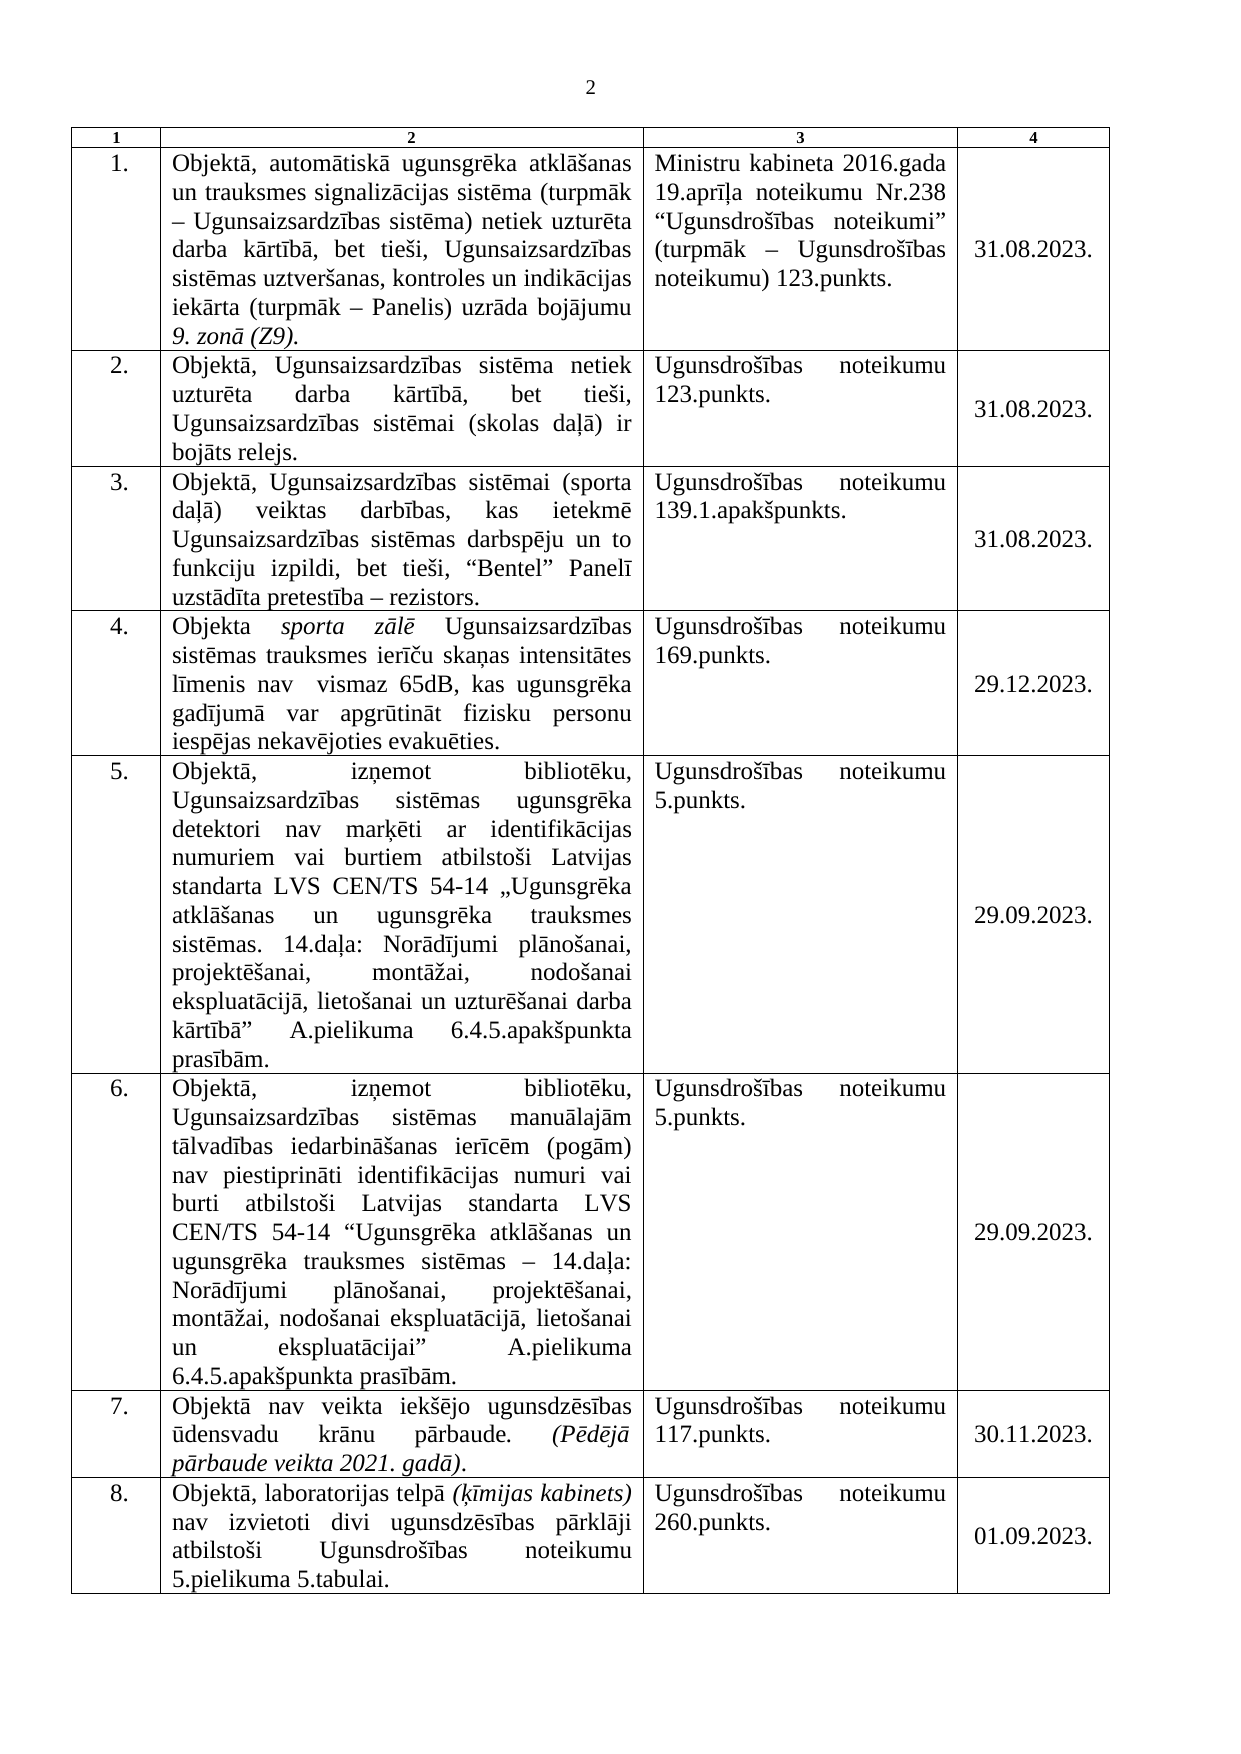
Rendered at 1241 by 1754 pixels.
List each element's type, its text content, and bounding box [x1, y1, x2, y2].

table_cell 29.09.2023. [958, 756, 1109, 1072]
table_cell Objektā, izņemot bibliotēku, Ugunsaizsardzības sistēmas ugunsgrēka detektori nav marķēti ar identifikācijas numuriem vai burtiem atbilstoši Latvijas standarta LVS CEN/TS 54-14 „Ugunsgrēka atklāšanas un ugunsgrēka trauksmes sistēmas. 14.daļa: Norādījumi plānošanai, projektēšanai, montāžai, nodošanai ekspluatācijā, lietošanai un uzturēšanai darba kārtībā” A.pielikuma 6.4.5.apakšpunkta prasībām. [161, 756, 643, 1072]
table_cell 29.09.2023. [958, 1074, 1109, 1390]
table_cell [72, 756, 160, 1072]
table_cell Ugunsdrošības noteikumu 123.punkts. [644, 351, 957, 466]
table_cell [72, 467, 160, 610]
table_cell [72, 1074, 160, 1390]
table_cell Ugunsdrošības noteikumu 5.punkts. [644, 756, 957, 1072]
table_cell Ugunsdrošības noteikumu 139.1.apakšpunkts. [644, 467, 957, 610]
table_cell [72, 351, 160, 466]
table_cell Ugunsdrošības noteikumu 169.punkts. [644, 611, 957, 755]
table_cell 30.11.2023. [958, 1391, 1109, 1477]
table_cell Objekta sporta zālē Ugunsaizsardzības sistēmas trauksmes ierīču skaņas intensitātes līmenis nav vismaz 65dB, kas ugunsgrēka gadījumā var apgrūtināt fizisku personu iespējas nekavējoties evakuēties. [161, 611, 643, 755]
table_cell [72, 148, 160, 349]
table_cell Objektā, laboratorijas telpā (ķīmijas kabinets) nav izvietoti divi ugunsdzēsības pārklāji atbilstoši Ugunsdrošības noteikumu 5.pielikuma 5.tabulai. [161, 1478, 643, 1593]
table_cell Ministru kabineta 2016.gada 19.aprīļa noteikumu Nr.238 “Ugunsdrošības noteikumi” (turpmāk – Ugunsdrošības noteikumu) 123.punkts. [644, 148, 957, 349]
table_cell 31.08.2023. [958, 148, 1109, 349]
table_cell 31.08.2023. [958, 351, 1109, 466]
table_cell 29.12.2023. [958, 611, 1109, 755]
table_cell 31.08.2023. [958, 467, 1109, 610]
table_cell [72, 611, 160, 755]
table_header 4 [958, 128, 1109, 147]
table_cell Objektā, Ugunsaizsardzības sistēma netiek uzturēta darba kārtībā, bet tieši, Ugunsaizsardzības sistēmai (skolas daļā) ir bojāts relejs. [161, 351, 643, 466]
table_header 2 [161, 128, 643, 147]
table_cell Objektā, automātiskā ugunsgrēka atklāšanas un trauksmes signalizācijas sistēma (turpmāk – Ugunsaizsardzības sistēma) netiek uzturēta darba kārtībā, bet tieši, Ugunsaizsardzības sistēmas uztveršanas, kontroles un indikācijas iekārta (turpmāk – Panelis) uzrāda bojājumu 9. zonā (Z9). [161, 148, 643, 349]
table_header 3 [644, 128, 957, 147]
table_header 1 [72, 128, 160, 147]
table_cell Ugunsdrošības noteikumu 117.punkts. [644, 1391, 957, 1477]
table_cell [72, 1391, 160, 1477]
table_cell Objektā nav veikta iekšējo ugunsdzēsības ūdensvadu krānu pārbaude. (Pēdējā pārbaude veikta 2021. gadā). [161, 1391, 643, 1477]
table_cell Ugunsdrošības noteikumu 5.punkts. [644, 1074, 957, 1390]
table_cell Objektā, izņemot bibliotēku, Ugunsaizsardzības sistēmas manuālajām tālvadības iedarbināšanas ierīcēm (pogām) nav piestiprināti identifikācijas numuri vai burti atbilstoši Latvijas standarta LVS CEN/TS 54-14 “Ugunsgrēka atklāšanas un ugunsgrēka trauksmes sistēmas – 14.daļa: Norādījumi plānošanai, projektēšanai, montāžai, nodošanai ekspluatācijā, lietošanai un ekspluatācijai” A.pielikuma 6.4.5.apakšpunkta prasībām. [161, 1074, 643, 1390]
table_cell 01.09.2023. [958, 1478, 1109, 1593]
table_cell Objektā, Ugunsaizsardzības sistēmai (sporta daļā) veiktas darbības, kas ietekmē Ugunsaizsardzības sistēmas darbspēju un to funkciju izpildi, bet tieši, “Bentel” Panelī uzstādīta pretestība – rezistors. [161, 467, 643, 610]
table_cell [72, 1478, 160, 1593]
table_cell Ugunsdrošības noteikumu 260.punkts. [644, 1478, 957, 1593]
